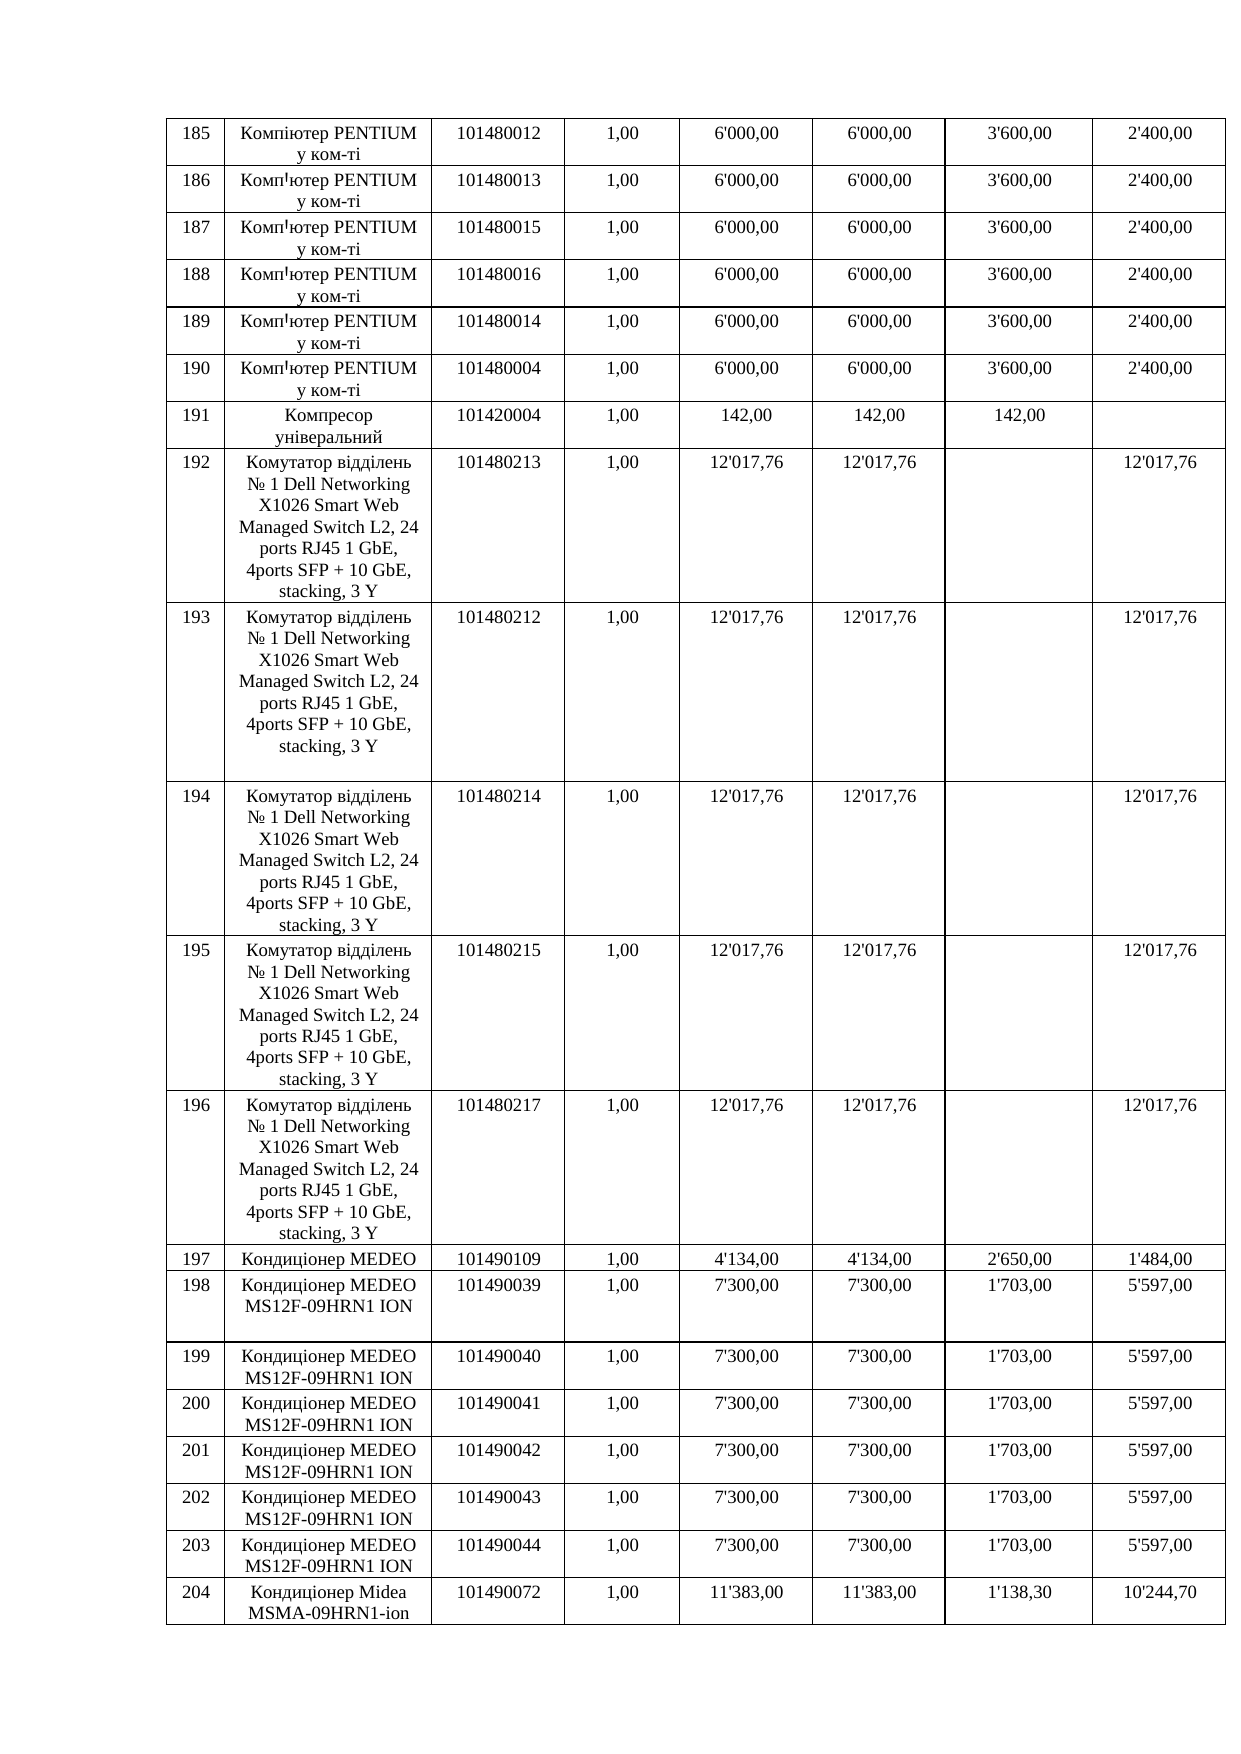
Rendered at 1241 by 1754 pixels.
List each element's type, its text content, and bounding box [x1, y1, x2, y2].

table_cell 12'017,76 [1093, 449, 1225, 602]
table_cell 101480217 [432, 1091, 564, 1244]
table_cell 6'000,00 [680, 119, 812, 165]
table_cell 1,00 [565, 402, 679, 448]
table_cell 6'000,00 [813, 166, 944, 212]
table_cell 192 [167, 449, 224, 602]
table_cell 12'017,76 [813, 1091, 944, 1244]
table_cell 1,00 [565, 1271, 679, 1341]
table_cell 203 [167, 1531, 224, 1577]
table_cell 3'600,00 [946, 119, 1092, 165]
table_cell 12'017,76 [680, 603, 812, 781]
table_cell 12'017,76 [680, 782, 812, 935]
table_cell 142,00 [813, 402, 944, 448]
table_cell 2'400,00 [1093, 166, 1225, 212]
table_cell 101480212 [432, 603, 564, 781]
table_cell 10'244,70 [1093, 1578, 1225, 1624]
table_cell 198 [167, 1271, 224, 1341]
table_cell 188 [167, 260, 224, 306]
table_cell 1,00 [565, 603, 679, 781]
table_cell Компiютер PENTIUM у ком-тi [225, 119, 431, 165]
table_cell 1,00 [565, 213, 679, 259]
table_cell 5'597,00 [1093, 1484, 1225, 1530]
table_cell 6'000,00 [813, 260, 944, 306]
table_cell 6'000,00 [680, 308, 812, 353]
table_cell 1,00 [565, 1437, 679, 1483]
table_cell 6'000,00 [813, 355, 944, 401]
table_cell 142,00 [680, 402, 812, 448]
table_cell 1'703,00 [946, 1271, 1092, 1341]
table_cell КомпꞋютер PENTIUM у ком-тi [225, 213, 431, 259]
table_cell 7'300,00 [813, 1390, 944, 1436]
table_cell 1'703,00 [946, 1343, 1092, 1388]
table_cell 7'300,00 [680, 1531, 812, 1577]
table_cell 193 [167, 603, 224, 781]
table_cell Комутатор відділень № 1 Dell Networking X1026 Smart Web Managed Switch L2, 24 ports RJ45 1 GbE, 4ports SFP + 10 GbE, stacking, 3 Y [225, 1091, 431, 1244]
table_cell 101420004 [432, 402, 564, 448]
table_cell 1,00 [565, 449, 679, 602]
table_cell 194 [167, 782, 224, 935]
table_cell 6'000,00 [680, 213, 812, 259]
table_cell Комутатор відділень № 1 Dell Networking X1026 Smart Web Managed Switch L2, 24 ports RJ45 1 GbE, 4ports SFP + 10 GbE, stacking, 3 Y [225, 936, 431, 1090]
table_cell 1'484,00 [1093, 1245, 1225, 1270]
table_cell 101480004 [432, 355, 564, 401]
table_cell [225, 1578, 431, 1624]
table_cell КомпꞋютер PENTIUM у ком-тi [225, 166, 431, 212]
table_cell 202 [167, 1484, 224, 1530]
table_cell 6'000,00 [813, 119, 944, 165]
table_cell 1,00 [565, 1531, 679, 1577]
table_cell 7'300,00 [680, 1437, 812, 1483]
table_cell 2'400,00 [1093, 355, 1225, 401]
table_cell 1,00 [565, 308, 679, 353]
table_cell [1093, 402, 1225, 448]
table_cell 1,00 [565, 1484, 679, 1530]
table_cell 5'597,00 [1093, 1437, 1225, 1483]
table_cell [946, 603, 1092, 781]
table_cell 1,00 [565, 1343, 679, 1388]
table_cell 196 [167, 1091, 224, 1244]
table_cell 12'017,76 [813, 782, 944, 935]
table_cell 101480215 [432, 936, 564, 1090]
table_cell 1'138,30 [946, 1578, 1092, 1624]
table_cell 7'300,00 [813, 1484, 944, 1530]
table_cell Кондиціонер MEDEO [225, 1245, 431, 1270]
table_cell Кондиціонер MEDEO MS12F-09HRN1 ION [225, 1484, 431, 1530]
table_cell 4'134,00 [680, 1245, 812, 1270]
table_cell Кондиціонер MEDEO MS12F-09HRN1 ION [225, 1271, 431, 1341]
table_cell 12'017,76 [1093, 782, 1225, 935]
table_cell 101480012 [432, 119, 564, 165]
table_cell 101480214 [432, 782, 564, 935]
table_cell 6'000,00 [813, 308, 944, 353]
table_cell 12'017,76 [1093, 936, 1225, 1090]
table_cell 200 [167, 1390, 224, 1436]
table_cell 1,00 [565, 260, 679, 306]
table_cell 191 [167, 402, 224, 448]
table_cell 1,00 [565, 119, 679, 165]
table_cell 1'703,00 [946, 1437, 1092, 1483]
table_cell 3'600,00 [946, 355, 1092, 401]
table_cell 5'597,00 [1093, 1343, 1225, 1388]
table_cell Кондиціонер MEDEO MS12F-09HRN1 ION [225, 1437, 431, 1483]
table_cell 2'650,00 [946, 1245, 1092, 1270]
table_cell [946, 449, 1092, 602]
table_cell 101480016 [432, 260, 564, 306]
table_cell 7'300,00 [813, 1271, 944, 1341]
table_cell 12'017,76 [813, 449, 944, 602]
table_cell Комутатор відділень № 1 Dell Networking X1026 Smart Web Managed Switch L2, 24 ports RJ45 1 GbE, 4ports SFP + 10 GbE, stacking, 3 Y [225, 782, 431, 935]
table_cell 1,00 [565, 1245, 679, 1270]
table_cell 2'400,00 [1093, 308, 1225, 353]
table_cell 101490109 [432, 1245, 564, 1270]
table_cell 186 [167, 166, 224, 212]
table_cell 101480213 [432, 449, 564, 602]
table_cell 6'000,00 [680, 355, 812, 401]
table_cell 3'600,00 [946, 166, 1092, 212]
table_cell 1,00 [565, 355, 679, 401]
table_cell 12'017,76 [813, 936, 944, 1090]
table_cell 12'017,76 [680, 449, 812, 602]
table_cell 1,00 [565, 1390, 679, 1436]
table_cell 199 [167, 1343, 224, 1388]
table_cell 7'300,00 [680, 1390, 812, 1436]
table_cell 12'017,76 [680, 936, 812, 1090]
table_cell 195 [167, 936, 224, 1090]
table_cell 4'134,00 [813, 1245, 944, 1270]
table_cell 5'597,00 [1093, 1531, 1225, 1577]
table_cell 101480015 [432, 213, 564, 259]
table_cell 1,00 [565, 936, 679, 1090]
table_cell 197 [167, 1245, 224, 1270]
table_cell КомпꞋютер PENTIUM у ком-тi [225, 260, 431, 306]
table_cell Компресор універальний [225, 402, 431, 448]
table_cell 3'600,00 [946, 260, 1092, 306]
table_cell 11'383,00 [680, 1578, 812, 1624]
table_cell 7'300,00 [680, 1343, 812, 1388]
table_cell 101480013 [432, 166, 564, 212]
table_cell 2'400,00 [1093, 119, 1225, 165]
table_cell 101480014 [432, 308, 564, 353]
table_cell Кондиціонер MEDEO MS12F-09HRN1 ION [225, 1390, 431, 1436]
table_cell КомпꞋютер PENTIUM у ком-тi [225, 355, 431, 401]
table_cell 5'597,00 [1093, 1390, 1225, 1436]
table_cell 2'400,00 [1093, 213, 1225, 259]
table_cell 12'017,76 [1093, 1091, 1225, 1244]
table_cell Комутатор відділень № 1 Dell Networking X1026 Smart Web Managed Switch L2, 24 ports RJ45 1 GbE, 4ports SFP + 10 GbE, stacking, 3 Y [225, 603, 431, 781]
table_cell 101490072 [432, 1578, 564, 1624]
table_cell 101490043 [432, 1484, 564, 1530]
table_cell 1'703,00 [946, 1390, 1092, 1436]
table_cell 6'000,00 [813, 213, 944, 259]
table_cell КомпꞋютер PENTIUM у ком-тi [225, 308, 431, 353]
table_cell Кондиціонер MEDEO MS12F-09HRN1 ION [225, 1343, 431, 1388]
table_cell 7'300,00 [813, 1343, 944, 1388]
table_cell 7'300,00 [813, 1531, 944, 1577]
table_cell 101490040 [432, 1343, 564, 1388]
table_cell Комутатор відділень № 1 Dell Networking X1026 Smart Web Managed Switch L2, 24 ports RJ45 1 GbE, 4ports SFP + 10 GbE, stacking, 3 Y [225, 449, 431, 602]
table_cell 3'600,00 [946, 308, 1092, 353]
table_cell 7'300,00 [813, 1437, 944, 1483]
table_cell 12'017,76 [813, 603, 944, 781]
table_cell 1,00 [565, 782, 679, 935]
table_cell 1,00 [565, 1091, 679, 1244]
table_cell 1'703,00 [946, 1531, 1092, 1577]
table_cell 101490042 [432, 1437, 564, 1483]
table_cell 12'017,76 [680, 1091, 812, 1244]
table_cell 6'000,00 [680, 260, 812, 306]
table_cell 101490044 [432, 1531, 564, 1577]
table_cell [946, 782, 1092, 935]
table_cell 2'400,00 [1093, 260, 1225, 306]
table_cell 11'383,00 [813, 1578, 944, 1624]
table_cell 189 [167, 308, 224, 353]
table_cell 190 [167, 355, 224, 401]
table_cell 201 [167, 1437, 224, 1483]
table_cell 6'000,00 [680, 166, 812, 212]
table_cell 1,00 [565, 166, 679, 212]
table_cell [946, 1091, 1092, 1244]
table_cell 1'703,00 [946, 1484, 1092, 1530]
table_cell 204 [167, 1578, 224, 1624]
table_cell [946, 936, 1092, 1090]
table_cell 185 [167, 119, 224, 165]
table_cell 3'600,00 [946, 213, 1092, 259]
table_cell Кондиціонер MEDEO MS12F-09HRN1 ION [225, 1531, 431, 1577]
table_cell 101490041 [432, 1390, 564, 1436]
table_cell 7'300,00 [680, 1271, 812, 1341]
table_cell 101490039 [432, 1271, 564, 1341]
table_cell 12'017,76 [1093, 603, 1225, 781]
table_cell 1,00 [565, 1578, 679, 1624]
table_cell 142,00 [946, 402, 1092, 448]
table_cell 7'300,00 [680, 1484, 812, 1530]
table_cell 187 [167, 213, 224, 259]
table_cell 5'597,00 [1093, 1271, 1225, 1341]
